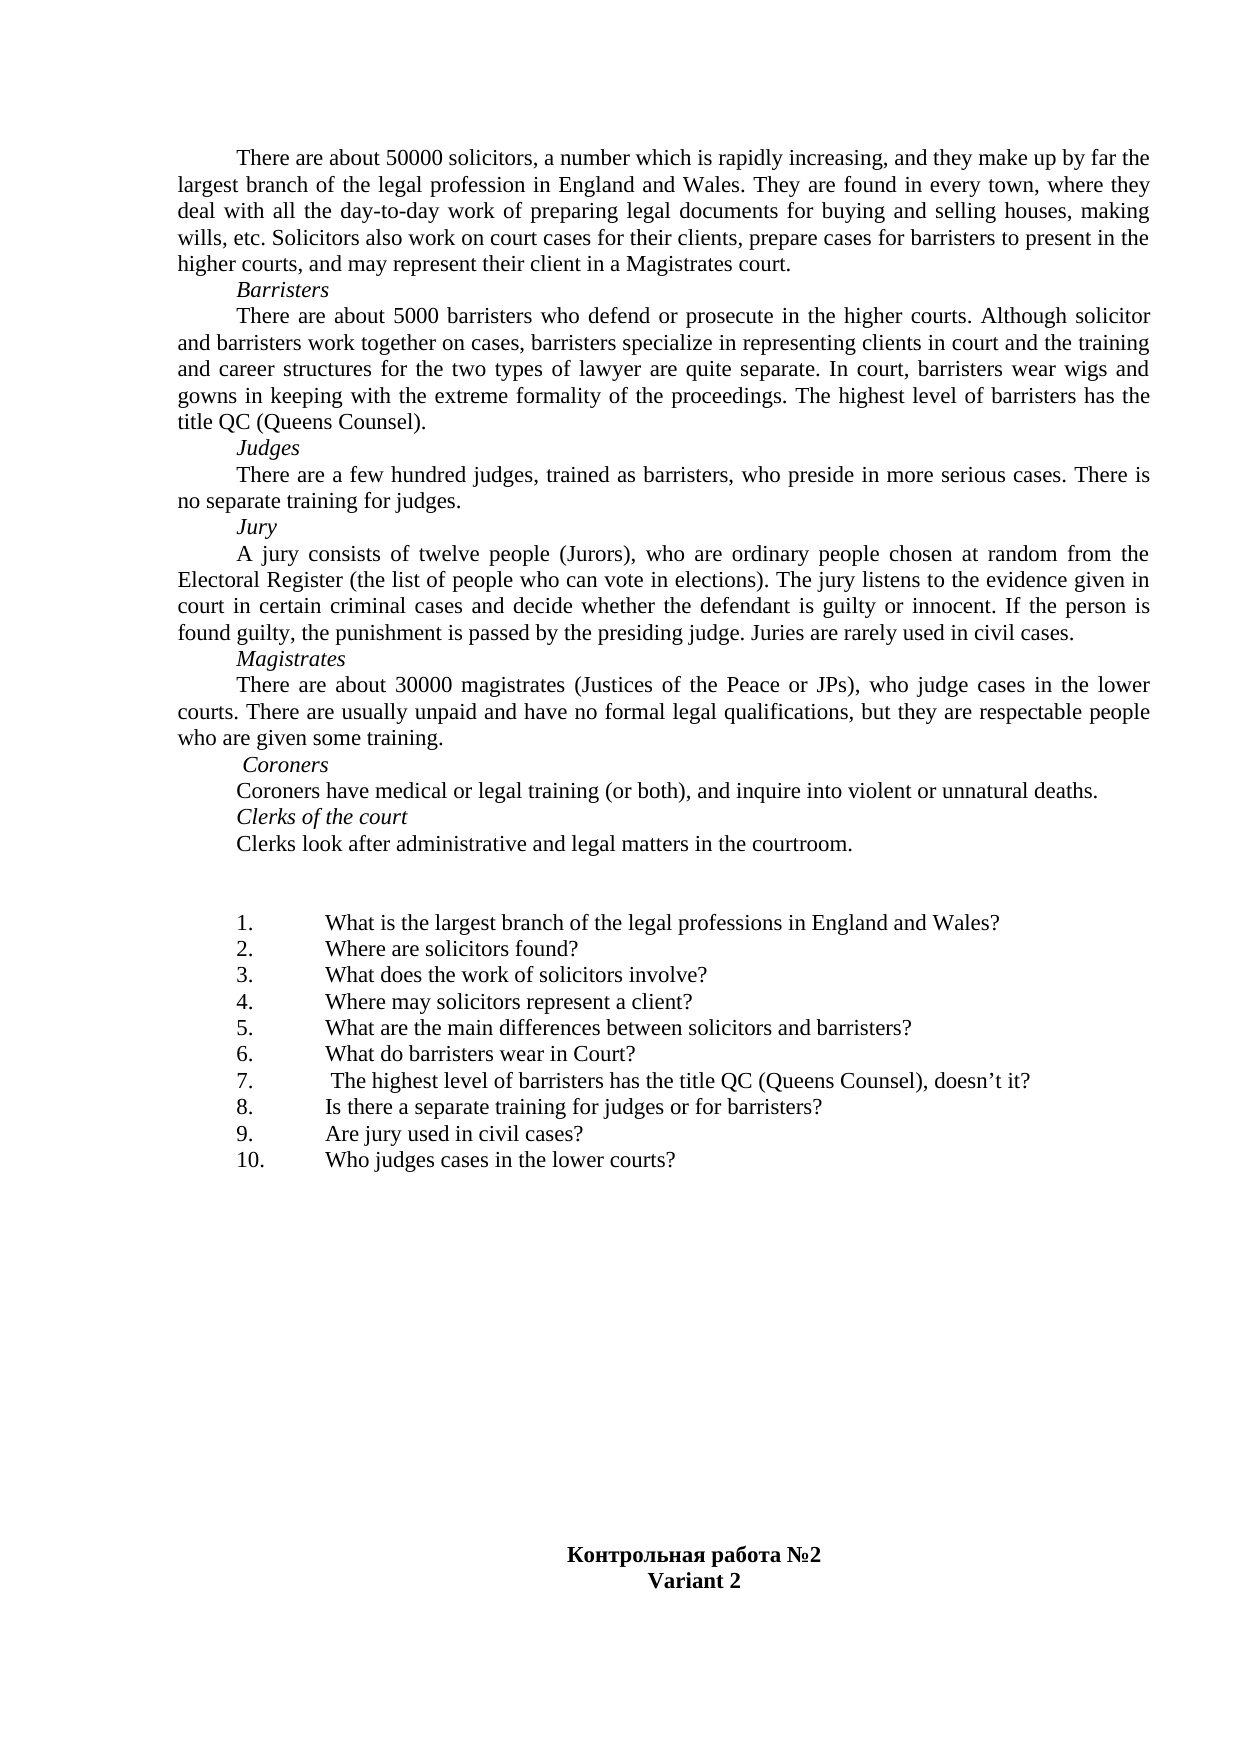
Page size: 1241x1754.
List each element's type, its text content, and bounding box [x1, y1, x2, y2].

list What do barristers wear in Court? [177, 1041, 1152, 1067]
text Coroners have medical or legal training (or both), and inquire into violent or unnatural deaths. [177, 777, 1152, 803]
text Coroners [177, 751, 1152, 777]
list Is there a separate training for judges or for barristers? [177, 1093, 1152, 1119]
text Jury [177, 513, 1152, 540]
text Clerks look after administrative and legal matters in the courtroom. [177, 830, 1152, 856]
list What is the largest branch of the legal professions in and ? [177, 909, 1152, 935]
list Who judges cases in the lower courts? [177, 1146, 1152, 1172]
text There are a few hundred judges, trained as barristers, who preside in more serious cases. There is no separate training for judges. [177, 461, 1152, 513]
text Variant 2 [177, 1568, 1152, 1594]
list The highest level of barristers has the title QC (Queens Counsel), doesn’t it? [177, 1067, 1152, 1093]
text Barristers [177, 276, 1152, 303]
list What does the work of solicitors involve? [177, 961, 1152, 988]
list Where may solicitors represent a client? [177, 988, 1152, 1014]
text A jury consists of twelve people (Jurors), who are ordinary people chosen at random from the Electoral Register (the list of people who can vote in elections). The jury listens to the evidence given in court in certain criminal cases and decide whether the defendant is guilty or innocent. If the person is found guilty, the punishment is passed by the presiding judge. Juries are rarely used in civil cases. [177, 540, 1152, 645]
text Clerks of the court [177, 803, 1152, 830]
text There are about 30000 magistrates (Justices of the Peace or JPs), who judge cases in the lower courts. There are usually unpaid and have no formal legal qualifications, but they are respectable people who are given some training. [177, 672, 1152, 751]
text Judges [177, 434, 1152, 461]
text Magistrates [177, 645, 1152, 672]
list What are the main differences between solicitors and barristers? [177, 1014, 1152, 1041]
list Where are solicitors found? [177, 935, 1152, 961]
text There are about 50000 solicitors, a number which is rapidly increasing, and they make up by far the largest branch of the legal profession in and . They are found in every town, where they deal with all the day-to-day work of preparing legal documents for buying and selling houses, making wills, etc. Solicitors also work on court cases for their clients, prepare cases for barristers to present in the higher courts, and may represent their client in a Magistrates court. [177, 144, 1152, 276]
text Контрольная работа №2 [177, 1541, 1152, 1568]
list Are jury used in civil cases? [177, 1119, 1152, 1146]
text There are about 5000 barristers who defend or prosecute in the higher courts. Although solicitor and barristers work together on cases, barristers specialize in representing clients in court and the training and career structures for the two types of lawyer are quite separate. In court, barristers wear wigs and gowns in keeping with the extreme formality of the proceedings. The highest level of barristers has the title QC (Queens Counsel). [177, 303, 1152, 434]
